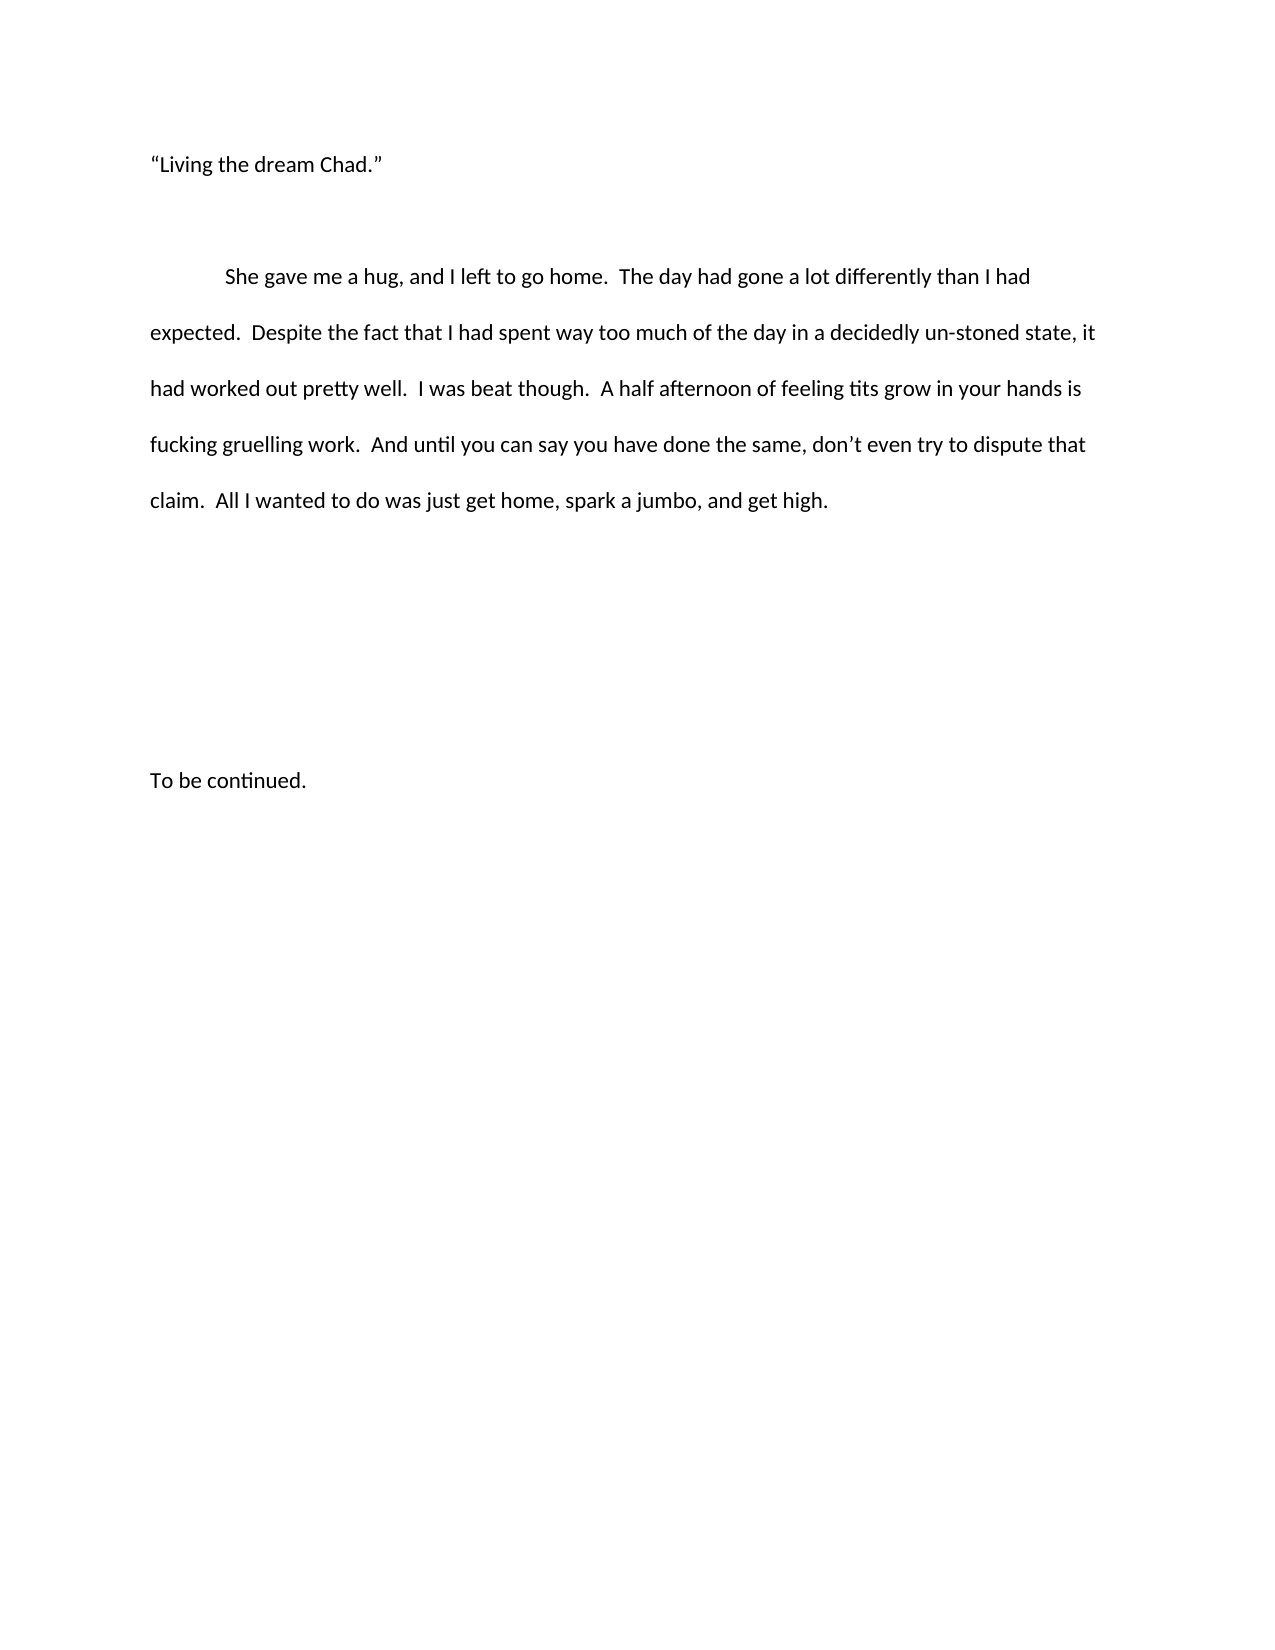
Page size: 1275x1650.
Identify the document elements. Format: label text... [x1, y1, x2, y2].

text To be continued. [150, 766, 1125, 794]
text “Living the dream Chad.” [150, 150, 1125, 178]
text She gave me a hug, and I left to go home. The day had gone a lot differently than I had expected. Despite the fact that I had spent way too much of the day in a decidedly un-stoned state, it had worked out pretty well. I was beat though. A half afternoon of feeling tits grow in your hands is fucking gruelling work. And until you can say you have done the same, don’t even try to dispute that claim. All I wanted to do was just get home, spark a jumbo, and get high. [150, 262, 1125, 514]
